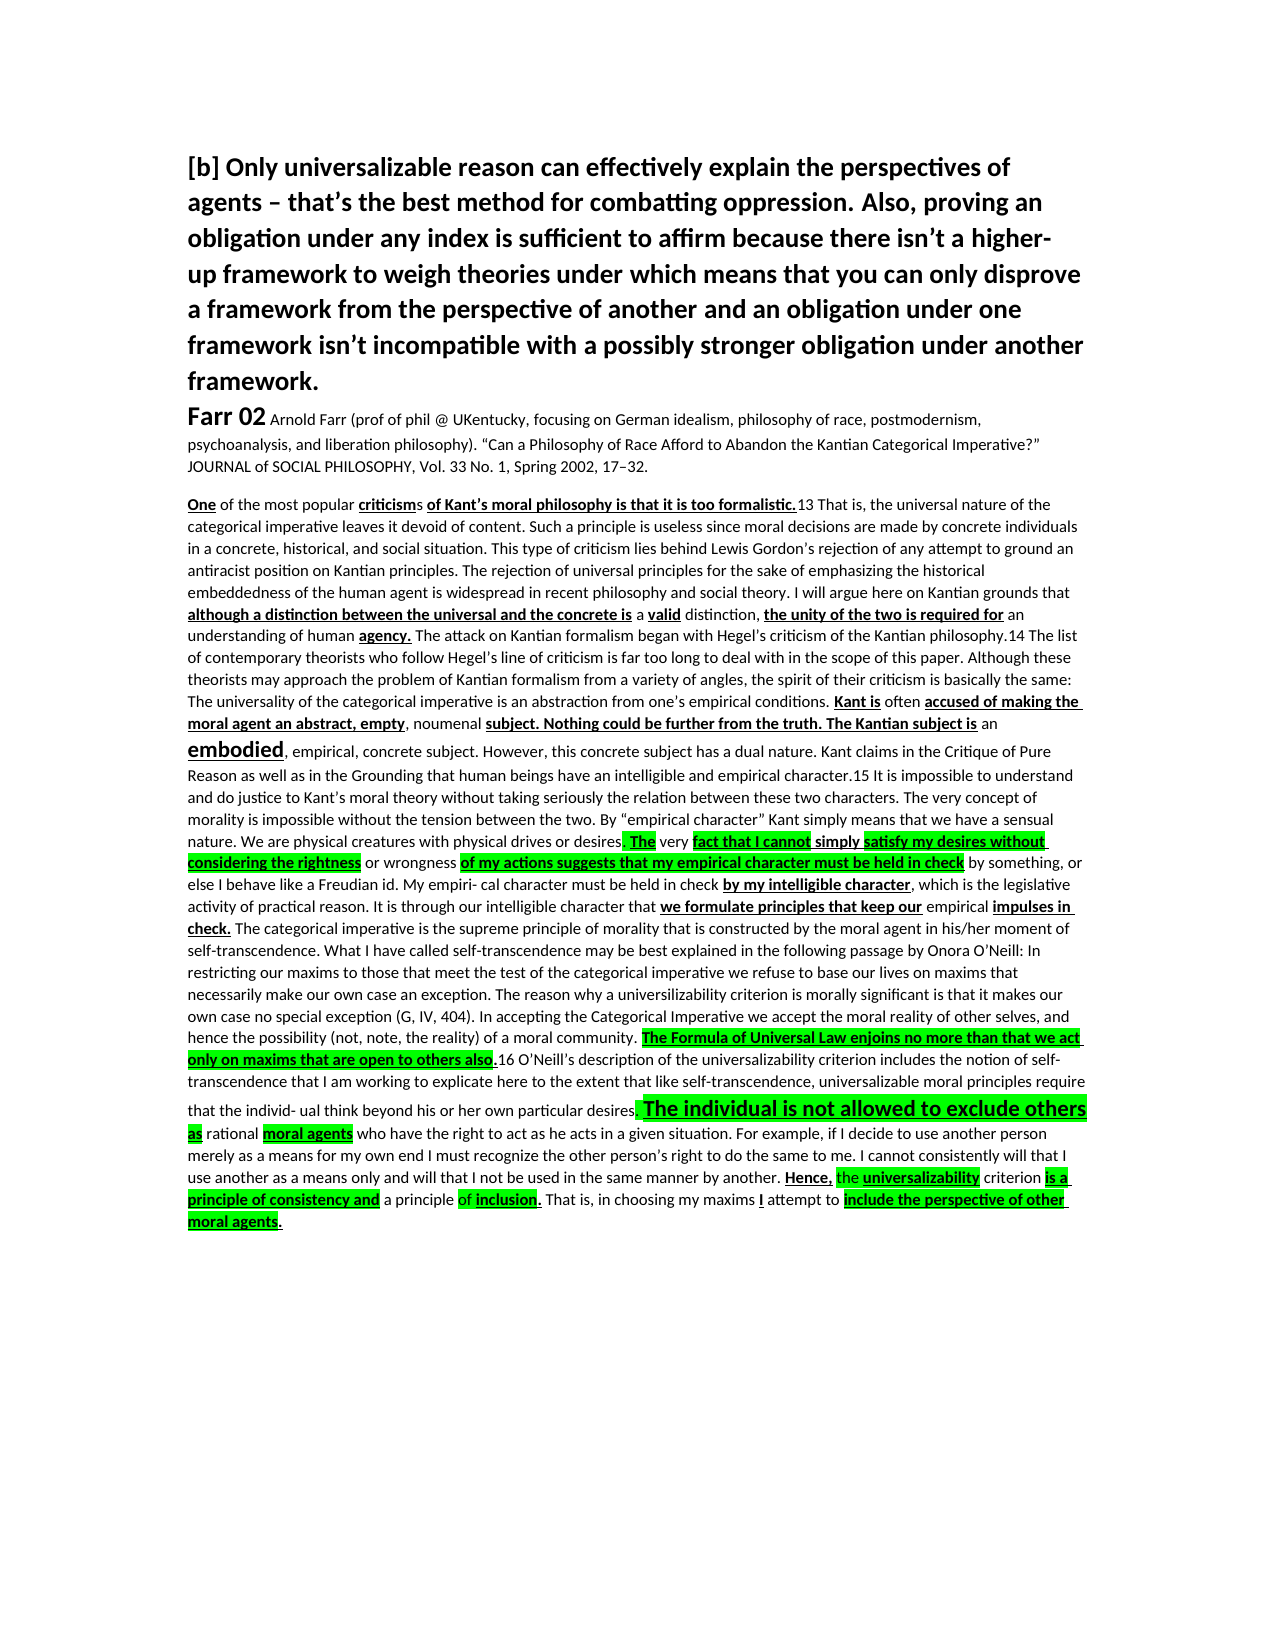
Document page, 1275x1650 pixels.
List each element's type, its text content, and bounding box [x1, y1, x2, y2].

text One of the most popular criticisms of Kant’s moral philosophy is that it is too formalistic.13 That is, the universal nature of the categorical imperative leaves it devoid of content. Such a principle is useless since moral decisions are made by concrete individuals in a concrete, historical, and social situation. This type of criticism lies behind Lewis Gordon’s rejection of any attempt to ground an antiracist position on Kantian principles. The rejection of universal principles for the sake of emphasizing the historical embeddedness of the human agent is widespread in recent philosophy and social theory. I will argue here on Kantian grounds that although a distinction between the universal and the concrete is a valid distinction, the unity of the two is required for an understanding of human agency. The attack on Kantian formalism began with Hegel’s criticism of the Kantian philosophy.14 The list of contemporary theorists who follow Hegel’s line of criticism is far too long to deal with in the scope of this paper. Although these theorists may approach the problem of Kantian formalism from a variety of angles, the spirit of their criticism is basically the same: The universality of the categorical imperative is an abstraction from one’s empirical conditions. Kant is often accused of making the moral agent an abstract, empty, noumenal subject. Nothing could be further from the truth. The Kantian subject is an embodied, empirical, concrete subject. However, this concrete subject has a dual nature. Kant claims in the Critique of Pure Reason as well as in the Grounding that human beings have an intelligible and empirical character.15 It is impossible to understand and do justice to Kant’s moral theory without taking seriously the relation between these two characters. The very concept of morality is impossible without the tension between the two. By “empirical character” Kant simply means that we have a sensual nature. We are physical creatures with physical drives or desires. The very fact that I cannot simply satisfy my desires without considering the rightness or wrongness of my actions suggests that my empirical character must be held in check by something, or else I behave like a Freudian id. My empiri- cal character must be held in check by my intelligible character, which is the legislative activity of practical reason. It is through our intelligible character that we formulate principles that keep our empirical impulses in check. The categorical imperative is the supreme principle of morality that is constructed by the moral agent in his/her moment of self-transcendence. What I have called self-transcendence may be best explained in the following passage by Onora O’Neill: In restricting our maxims to those that meet the test of the categorical imperative we refuse to base our lives on maxims that necessarily make our own case an exception. The reason why a universilizability criterion is morally signiﬁcant is that it makes our own case no special exception (G, IV, 404). In accepting the Categorical Imperative we accept the moral reality of other selves, and hence the possibility (not, note, the reality) of a moral community. The Formula of Universal Law enjoins no more than that we act only on maxims that are open to others also.16 O’Neill’s description of the universalizability criterion includes the notion of self-transcendence that I am working to explicate here to the extent that like self-transcendence, universalizable moral principles require that the individ- ual think beyond his or her own particular desires. The individual is not allowed to exclude others as rational moral agents who have the right to act as he acts in a given situation. For example, if I decide to use another person merely as a means for my own end I must recognize the other person’s right to do the same to me. I cannot consistently will that I use another as a means only and will that I not be used in the same manner by another. Hence, the universalizability criterion is a principle of consistency and a principle of inclusion. That is, in choosing my maxims I attempt to include the perspective of other moral agents. [187, 494, 1087, 1231]
text Farr 02 Arnold Farr (prof of phil @ UKentucky, focusing on German idealism, philosophy of race, postmodernism, psychoanalysis, and liberation philosophy). “Can a Philosophy of Race Afford to Abandon the Kantian Categorical Imperative?” JOURNAL of SOCIAL PHILOSOPHY, Vol. 33 No. 1, Spring 2002, 17–32. [187, 399, 1087, 476]
subtitle [b] Only universalizable reason can effectively explain the perspectives of agents – that’s the best method for combatting oppression. Also, proving an obligation under any index is sufficient to affirm because there isn’t a higher-up framework to weigh theories under which means that you can only disprove a framework from the perspective of another and an obligation under one framework isn’t incompatible with a possibly stronger obligation under another framework. [187, 150, 1087, 397]
